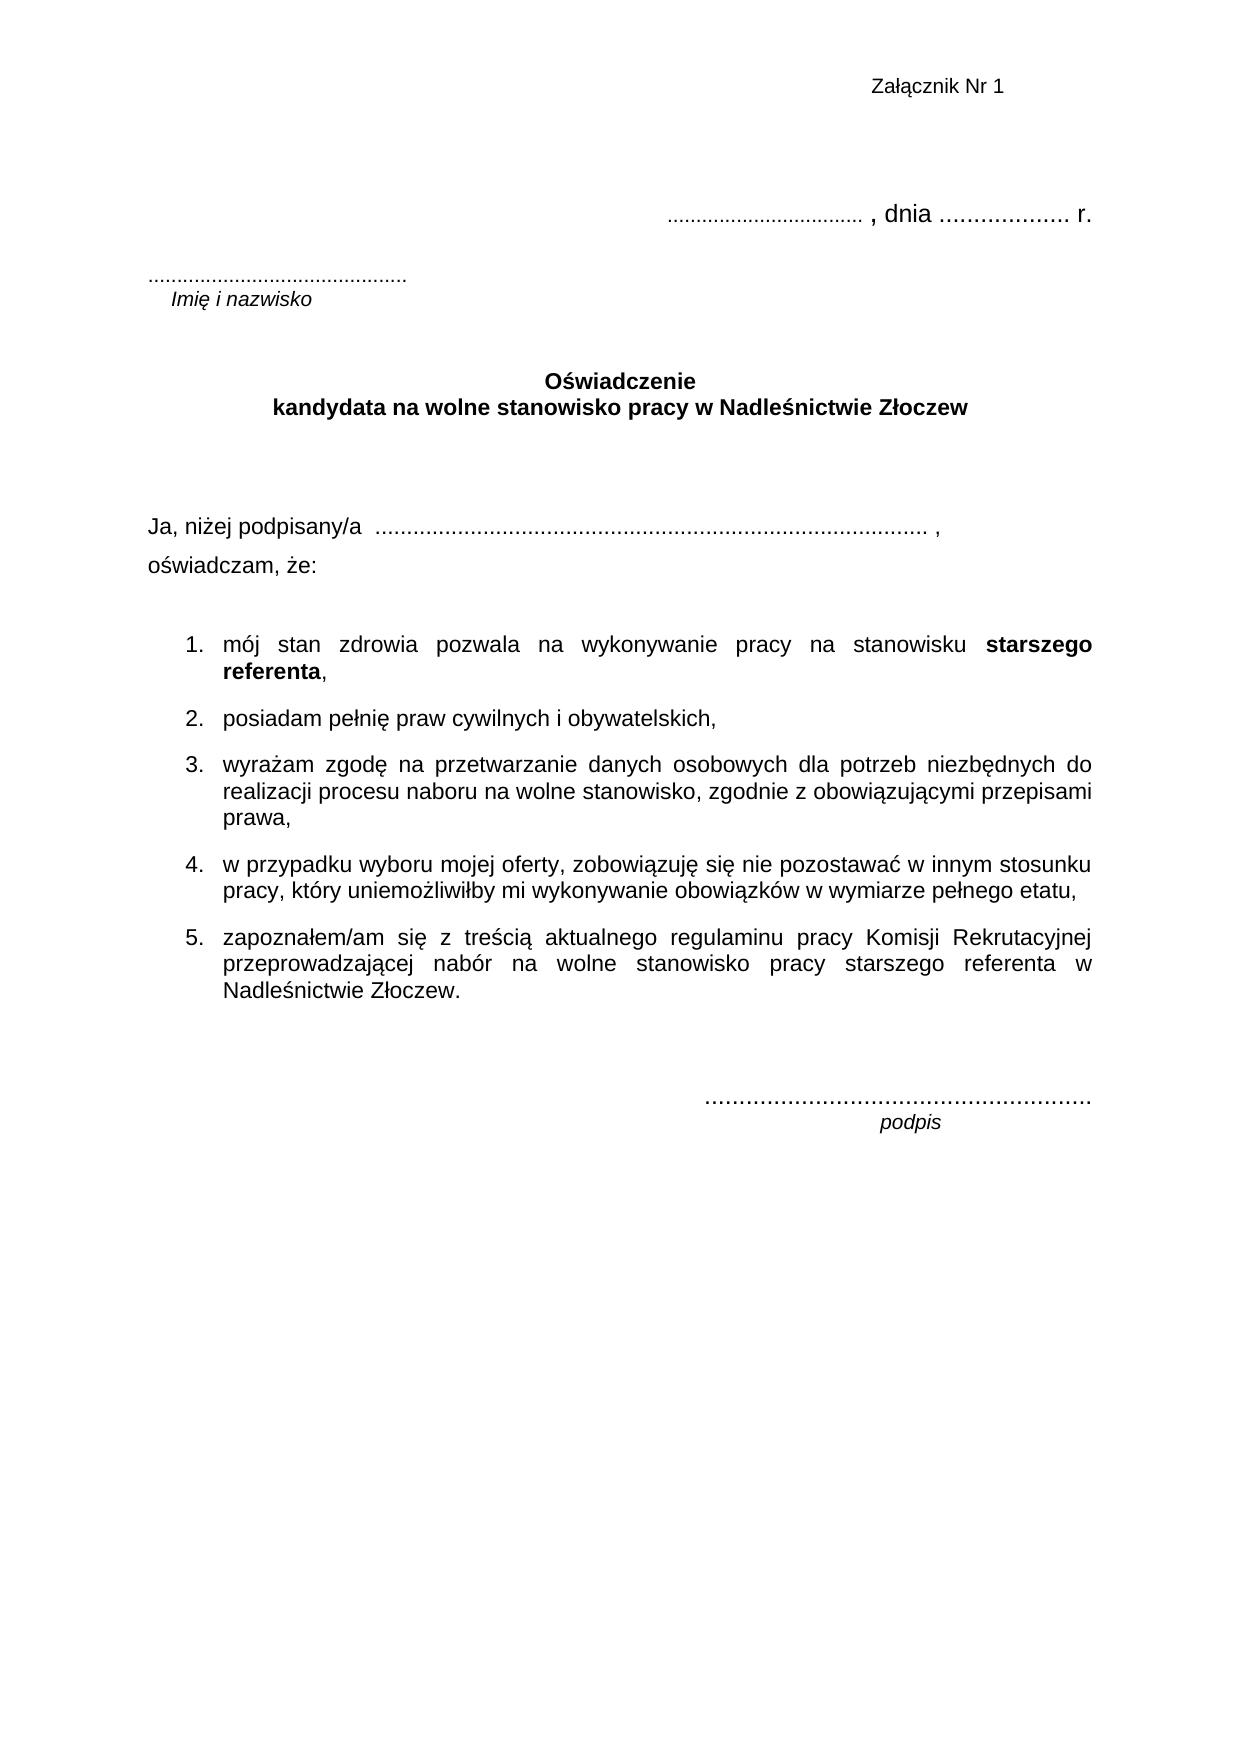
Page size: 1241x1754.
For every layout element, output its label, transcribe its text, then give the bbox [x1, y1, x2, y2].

list w przypadku wyboru mojej oferty, zobowiązuję się nie pozostawać w innym stosunku pracy, który uniemożliwiłby mi wykonywanie obowiązków w wymiarze pełnego etatu, [185, 851, 1093, 903]
list wyrażam zgodę na przetwarzanie danych osobowych dla potrzeb niezbędnych do realizacji procesu naboru na wolne stanowisko, zgodnie z obowiązującymi przepisami prawa, [185, 751, 1093, 830]
text oświadczam, że: [148, 552, 1093, 579]
text ........................................................ [148, 1081, 1093, 1109]
text Oświadczenie [148, 368, 1093, 394]
text ............................................. [148, 263, 1093, 287]
text .................................. , dnia ................... r. [148, 196, 1093, 229]
list zapoznałem/am się z treścią aktualnego regulaminu pracy Komisji Rekrutacyjnej przeprowadzającej nabór na wolne stanowisko pracy starszego referenta w Nadleśnictwie Złoczew. [185, 924, 1093, 1003]
text kandydata na wolne stanowisko pracy w Nadleśnictwie Złoczew [148, 394, 1093, 421]
text Ja, niżej podpisany/a ....................................................................................... , [148, 513, 1093, 539]
list posiadam pełnię praw cywilnych i obywatelskich, [185, 704, 1093, 731]
text Imię i nazwisko [148, 287, 1093, 311]
text podpis [148, 1109, 1093, 1133]
list mój stan zdrowia pozwala na wykonywanie pracy na stanowisku starszego referenta, [185, 631, 1093, 684]
